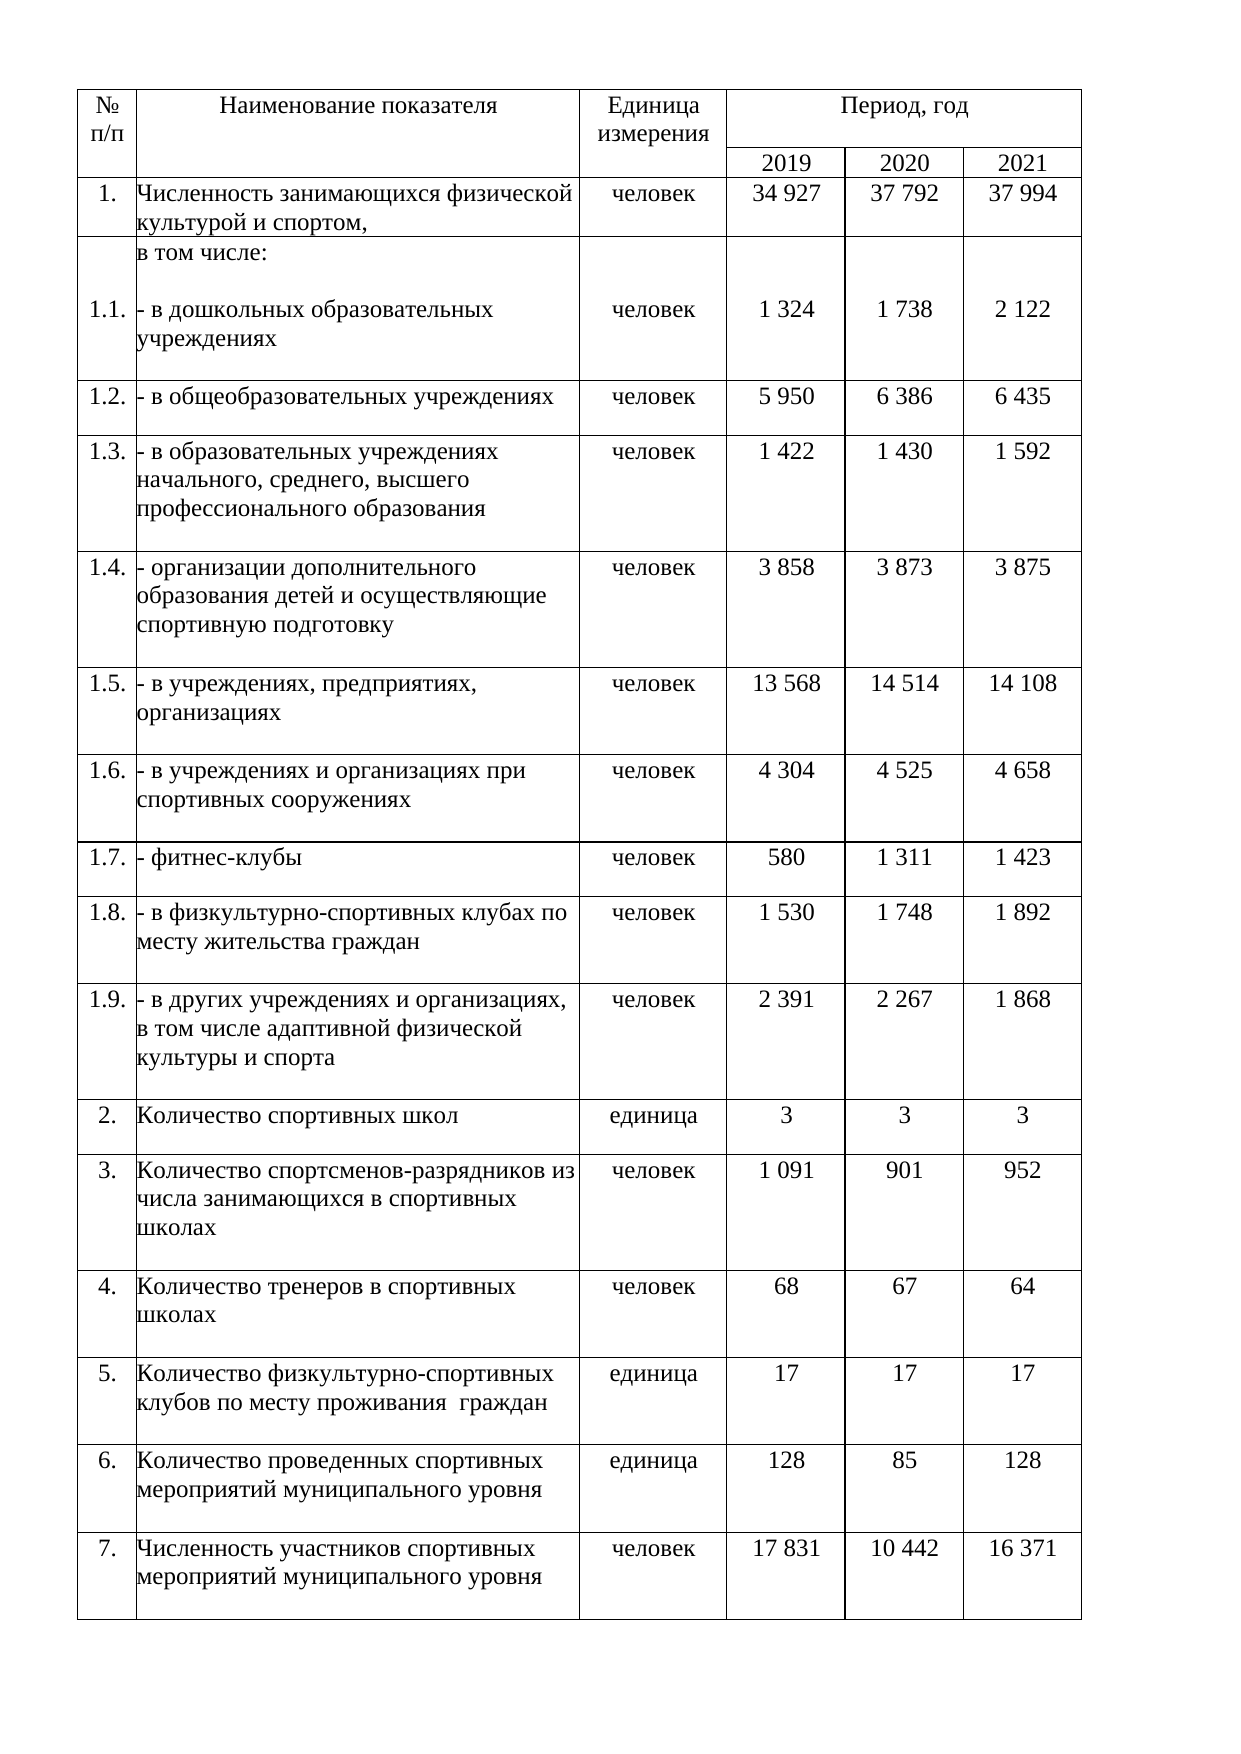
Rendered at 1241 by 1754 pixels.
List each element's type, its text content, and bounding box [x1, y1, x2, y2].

table_cell 1 748 [846, 897, 963, 983]
table_cell 3 858 [727, 552, 844, 667]
table_cell 1. [78, 178, 136, 236]
table_cell - в учреждениях, предприятиях, организациях [137, 668, 579, 754]
table_cell 3. [78, 1155, 136, 1270]
table_cell 1 892 [964, 897, 1081, 983]
table_cell 1.4. [78, 552, 136, 667]
table_cell 3 873 [846, 552, 963, 667]
table_cell 3 875 [964, 552, 1081, 667]
table_cell 580 [727, 843, 844, 896]
table_cell - в других учреждениях и организациях, в том числе адаптивной физической культуры и спорта [137, 984, 579, 1099]
table_cell человек [580, 755, 726, 841]
table_cell 1 592 [964, 436, 1081, 551]
table_cell человек [580, 984, 726, 1099]
table_header Период, год [727, 90, 1081, 147]
table_cell 1 324 [727, 294, 844, 380]
table_cell 901 [846, 1155, 963, 1270]
table_cell 2 122 [964, 294, 1081, 380]
table_cell 2 267 [846, 984, 963, 1099]
table_cell 37 994 [964, 178, 1081, 236]
table_cell человек [580, 897, 726, 983]
table_cell 17 [846, 1358, 963, 1444]
table_cell в том числе: [137, 237, 579, 294]
table_cell человек [580, 843, 726, 896]
table_cell - организации дополнительного образования детей и осуществляющие спортивную подготовку [137, 552, 579, 667]
table_cell человек [580, 436, 726, 551]
table_cell Количество спортивных школ [137, 1100, 579, 1154]
table_cell 1.6. [78, 755, 136, 841]
table_cell 1.5. [78, 668, 136, 754]
table_cell 1 868 [964, 984, 1081, 1099]
table_cell 64 [964, 1271, 1081, 1357]
table_cell человек [580, 178, 726, 236]
table_cell 4 658 [964, 755, 1081, 841]
table_cell 3 [727, 1100, 844, 1154]
table_cell 14 514 [846, 668, 963, 754]
table_cell 4. [78, 1271, 136, 1357]
table_cell 2019 [727, 148, 844, 177]
table_cell 5 950 [727, 381, 844, 435]
table_cell Численность занимающихся физической культурой и спортом, [137, 178, 579, 236]
table_cell 13 568 [727, 668, 844, 754]
table_cell 1.8. [78, 897, 136, 983]
table_cell 2 391 [727, 984, 844, 1099]
table_cell [78, 237, 136, 294]
table_cell [580, 237, 726, 294]
table_cell 2. [78, 1100, 136, 1154]
table_cell 14 108 [964, 668, 1081, 754]
table_cell человек [580, 1533, 726, 1619]
table_cell 128 [964, 1445, 1081, 1532]
table_cell 17 [727, 1358, 844, 1444]
table_cell Количество проведенных спортивных мероприятий муниципального уровня [137, 1445, 579, 1532]
table_cell 6. [78, 1445, 136, 1532]
table_cell 1 311 [846, 843, 963, 896]
table_cell 1.7. [78, 843, 136, 896]
table_cell единица [580, 1358, 726, 1444]
table_cell Количество спортсменов-разрядников из числа занимающихся в спортивных школах [137, 1155, 579, 1270]
table_cell 4 525 [846, 755, 963, 841]
table_cell [846, 237, 963, 294]
table_cell человек [580, 552, 726, 667]
table_cell 952 [964, 1155, 1081, 1270]
table_cell 17 [964, 1358, 1081, 1444]
table_cell человек [580, 294, 726, 380]
table_cell 34 927 [727, 178, 844, 236]
table_cell - в дошкольных образовательных учреждениях [137, 294, 579, 380]
table_header Наименование показателя [137, 90, 579, 177]
table_cell 1.9. [78, 984, 136, 1099]
table_cell 2021 [964, 148, 1081, 177]
table_cell Количество физкультурно-спортивных клубов по месту проживания граждан [137, 1358, 579, 1444]
table_cell 37 792 [846, 178, 963, 236]
table_cell Численность участников спортивных мероприятий муниципального уровня [137, 1533, 579, 1619]
table_cell человек [580, 668, 726, 754]
table_cell 1.2. [78, 381, 136, 435]
table_cell - в физкультурно-спортивных клубах по месту жительства граждан [137, 897, 579, 983]
table_cell 1 738 [846, 294, 963, 380]
table_cell 16 371 [964, 1533, 1081, 1619]
table_cell 6 386 [846, 381, 963, 435]
table_cell [727, 237, 844, 294]
table_cell 1 423 [964, 843, 1081, 896]
table_cell единица [580, 1445, 726, 1532]
table_cell Количество тренеров в спортивных школах [137, 1271, 579, 1357]
table_cell 1 091 [727, 1155, 844, 1270]
table_cell 3 [846, 1100, 963, 1154]
table_cell 7. [78, 1533, 136, 1619]
table_cell единица [580, 1100, 726, 1154]
table_cell 128 [727, 1445, 844, 1532]
table_cell - в общеобразовательных учреждениях [137, 381, 579, 435]
table_cell 85 [846, 1445, 963, 1532]
table_cell 67 [846, 1271, 963, 1357]
table_cell человек [580, 381, 726, 435]
table_cell 1 430 [846, 436, 963, 551]
table_cell 1 530 [727, 897, 844, 983]
table_cell 17 831 [727, 1533, 844, 1619]
table_cell - фитнес-клубы [137, 843, 579, 896]
table_cell - в образовательных учреждениях начального, среднего, высшего профессионального образования [137, 436, 579, 551]
table_cell 1 422 [727, 436, 844, 551]
table_cell 10 442 [846, 1533, 963, 1619]
table_cell 1.3. [78, 436, 136, 551]
table_cell [964, 237, 1081, 294]
table_cell 6 435 [964, 381, 1081, 435]
table_cell человек [580, 1155, 726, 1270]
table_header Единица измерения [580, 90, 726, 177]
table_header № п/п [78, 90, 136, 177]
table_cell 2020 [846, 148, 963, 177]
table_cell 3 [964, 1100, 1081, 1154]
table_cell 5. [78, 1358, 136, 1444]
table_cell - в учреждениях и организациях при спортивных сооружениях [137, 755, 579, 841]
table_cell 68 [727, 1271, 844, 1357]
table_cell 1.1. [78, 294, 136, 380]
table_cell 4 304 [727, 755, 844, 841]
table_cell человек [580, 1271, 726, 1357]
